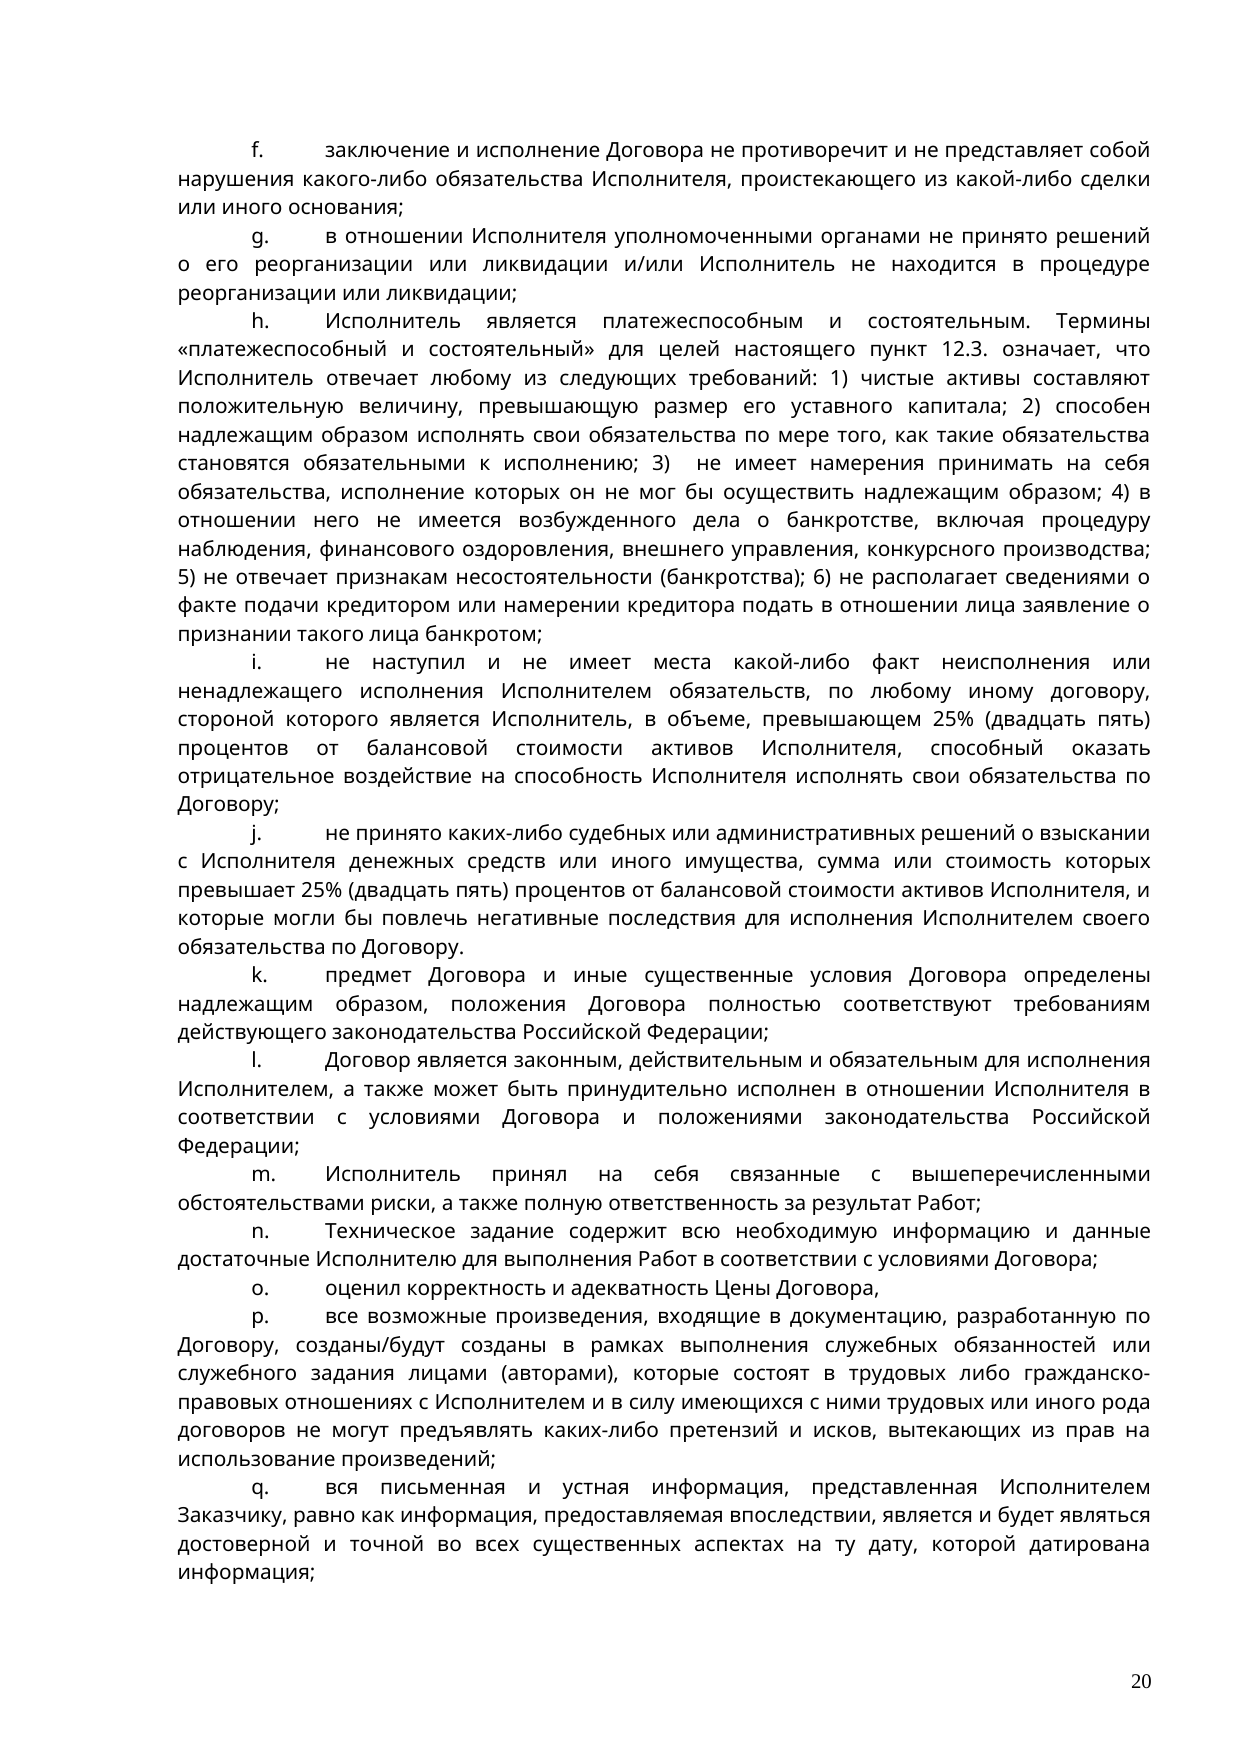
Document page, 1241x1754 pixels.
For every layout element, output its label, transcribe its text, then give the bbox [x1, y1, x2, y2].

list не наступил и не имеет места какой-либо факт неисполнения или ненадлежащего исполнения Исполнителем обязательств, по любому иному договору, стороной которого является Исполнитель, в объеме, превышающем 25% (двадцать пять) процентов от балансовой стоимости активов Исполнителя, способный оказать отрицательное воздействие на способность Исполнителя исполнять свои обязательства по Договору; [177, 647, 1152, 818]
list оценил корректность и адекватность Цены Договора, [177, 1273, 1152, 1301]
list все возможные произведения, входящие в документацию, разработанную по Договору, созданы/будут созданы в рамках выполнения служебных обязанностей или служебного задания лицами (авторами), которые состоят в трудовых либо гражданско-правовых отношениях с Исполнителем и в силу имеющихся с ними трудовых или иного рода договоров не могут предъявлять каких-либо претензий и исков, вытекающих из прав на использование произведений; [177, 1301, 1152, 1472]
list вся письменная и устная информация, представленная Исполнителем Заказчику, равно как информация, предоставляемая впоследствии, является и будет являться достоверной и точной во всех существенных аспектах на ту дату, которой датирована информация; [177, 1472, 1152, 1586]
list в отношении Исполнителя уполномоченными органами не принято решений о его реорганизации или ликвидации и/или Исполнитель не находится в процедуре реорганизации или ликвидации; [177, 221, 1152, 306]
list Техническое задание содержит всю необходимую информацию и данные достаточные Исполнителю для выполнения Работ в соответствии с условиями Договора; [177, 1216, 1152, 1273]
list предмет Договора и иные существенные условия Договора определены надлежащим образом, положения Договора полностью соответствуют требованиям действующего законодательства Российской Федерации; [177, 960, 1152, 1046]
list заключение и исполнение Договора не противоречит и не представляет собой нарушения какого-либо обязательства Исполнителя, проистекающего из какой-либо сделки или иного основания; [177, 136, 1152, 221]
list Исполнитель принял на себя связанные с вышеперечисленными обстоятельствами риски, а также полную ответственность за результат Работ; [177, 1159, 1152, 1216]
list Договор является законным, действительным и обязательным для исполнения Исполнителем, а также может быть принудительно исполнен в отношении Исполнителя в соответствии с условиями Договора и положениями законодательства Российской Федерации; [177, 1046, 1152, 1159]
list Исполнитель является платежеспособным и состоятельным. Термины «платежеспособный и состоятельный» для целей настоящего пункт 12.3. означает, что Исполнитель отвечает любому из следующих требований: 1) чистые активы составляют положительную величину, превышающую размер его уставного капитала; 2) способен надлежащим образом исполнять свои обязательства по мере того, как такие обязательства становятся обязательными к исполнению; 3) не имеет намерения принимать на себя обязательства, исполнение которых он не мог бы осуществить надлежащим образом; 4) в отношении него не имеется возбужденного дела о банкротстве, включая процедуру наблюдения, финансового оздоровления, внешнего управления, конкурсного производства; 5) не отвечает признакам несостоятельности (банкротства); 6) не располагает сведениями о факте подачи кредитором или намерении кредитора подать в отношении лица заявление о признании такого лица банкротом; [177, 306, 1152, 647]
list не принято каких-либо судебных или административных решений о взыскании с Исполнителя денежных средств или иного имущества, сумма или стоимость которых превышает 25% (двадцать пять) процентов от балансовой стоимости активов Исполнителя, и которые могли бы повлечь негативные последствия для исполнения Исполнителем своего обязательства по Договору. [177, 818, 1152, 960]
